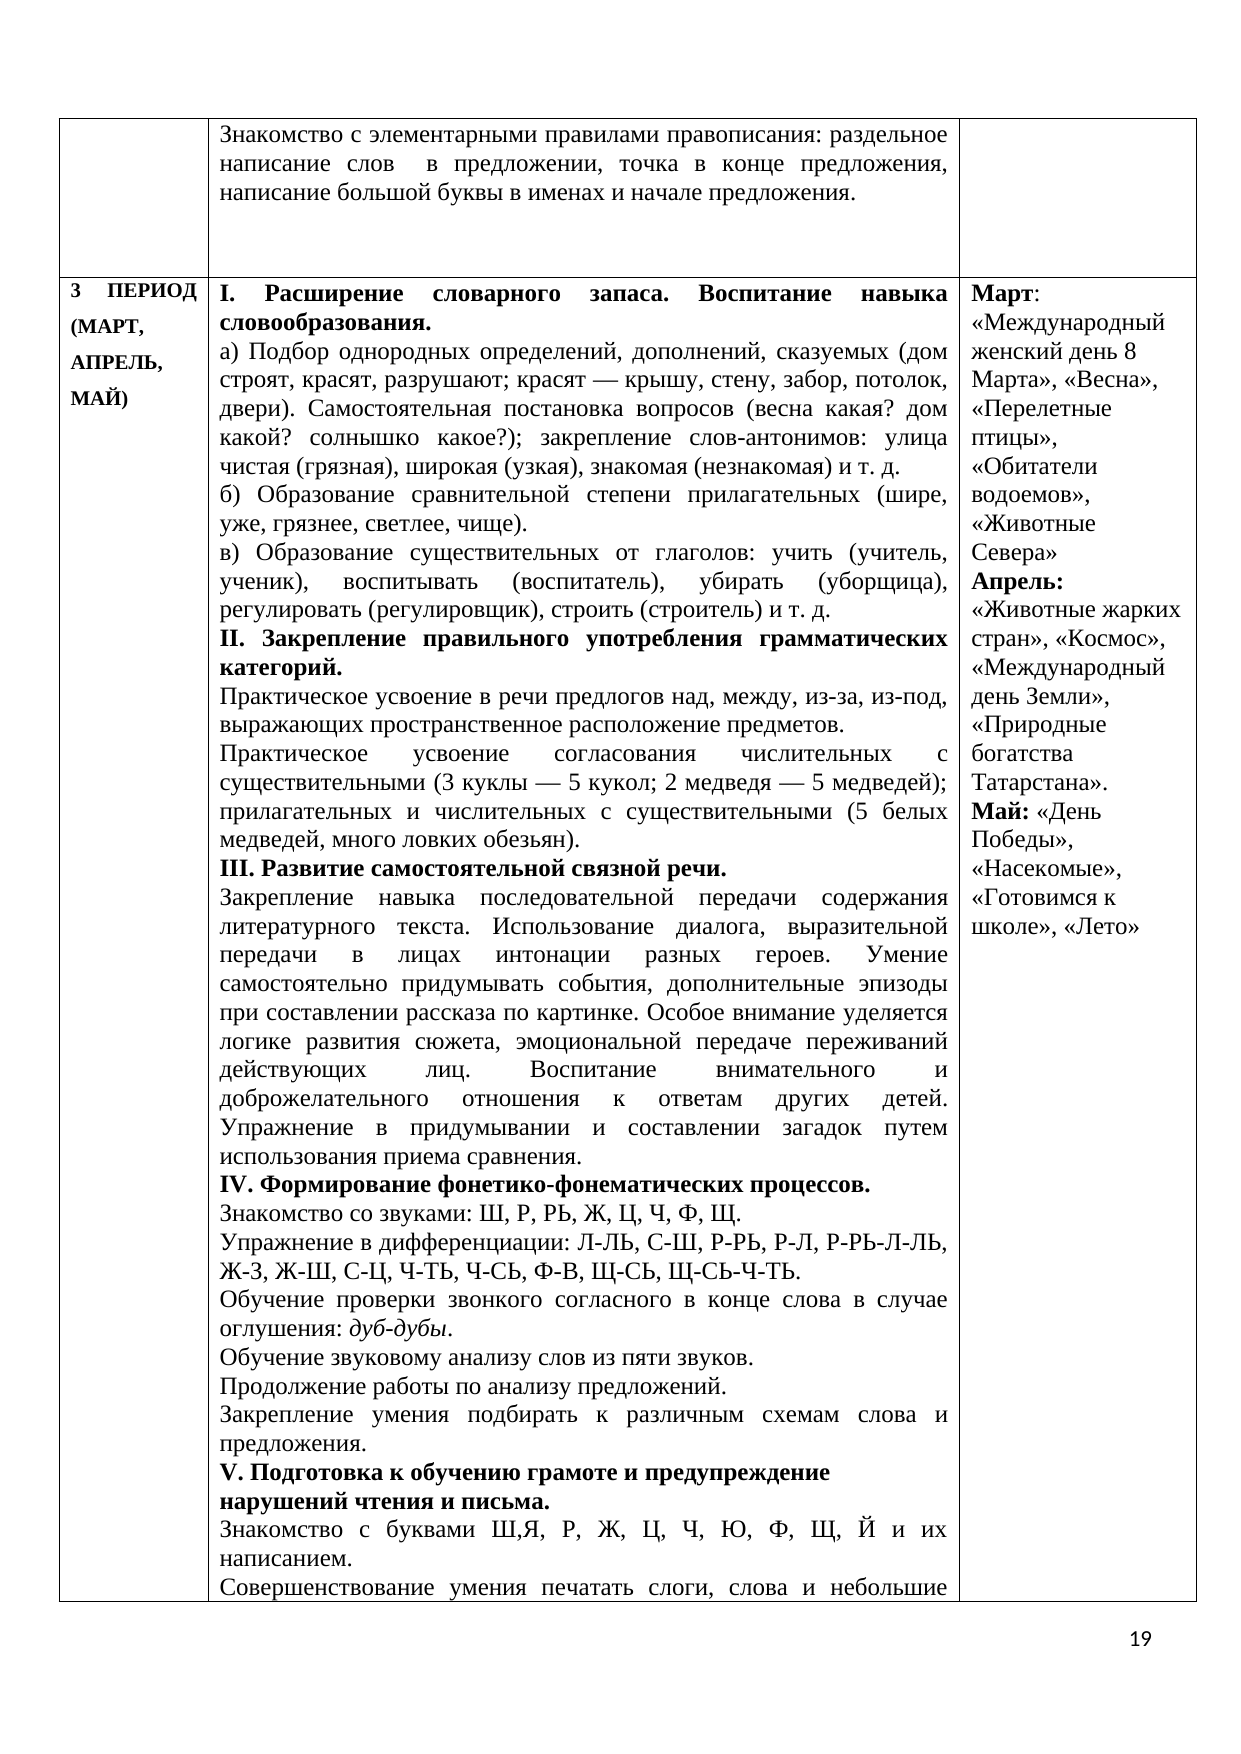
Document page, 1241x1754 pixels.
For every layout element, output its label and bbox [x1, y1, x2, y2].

table_cell [960, 278, 1196, 1601]
table_cell [209, 278, 959, 1601]
table_cell [60, 278, 208, 1601]
table_cell [209, 119, 959, 277]
table_cell [60, 119, 208, 277]
table_cell [960, 119, 1196, 277]
